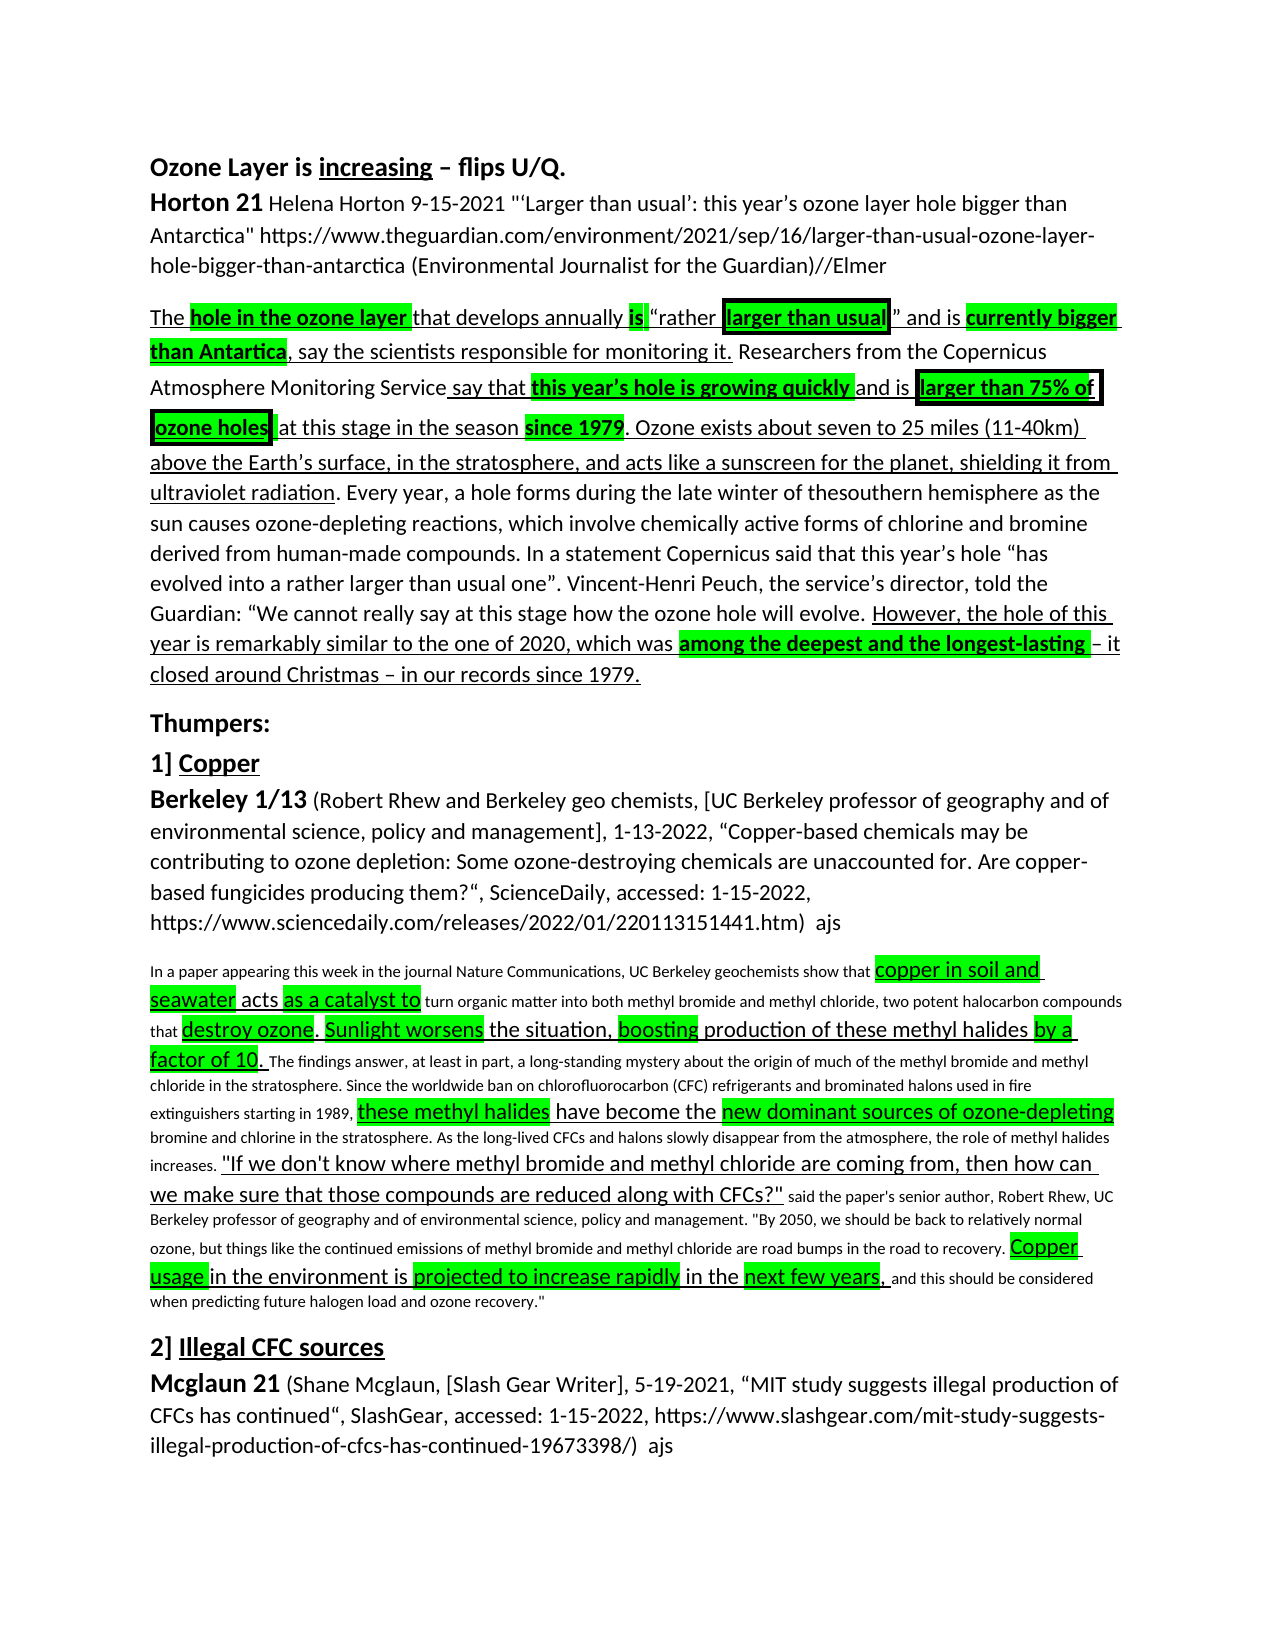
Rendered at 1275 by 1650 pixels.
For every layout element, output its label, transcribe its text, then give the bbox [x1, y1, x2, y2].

subtitle 2] Illegal CFC sources [150, 1330, 1125, 1363]
text In a paper appearing this week in the journal Nature Communications, UC Berkeley geochemists show that copper in soil and seawater acts as a catalyst to turn organic matter into both methyl bromide and methyl chloride, two potent halocarbon compounds that destroy ozone. Sunlight worsens the situation, boosting production of these methyl halides by a factor of 10. The findings answer, at least in part, a long-standing mystery about the origin of much of the methyl bromide and methyl chloride in the stratosphere. Since the worldwide ban on chlorofluorocarbon (CFC) refrigerants and brominated halons used in fire extinguishers starting in 1989, these methyl halides have become the new dominant sources of ozone-depleting bromine and chlorine in the stratosphere. As the long-lived CFCs and halons slowly disappear from the atmosphere, the role of methyl halides increases. "If we don't know where methyl bromide and methyl chloride are coming from, then how can we make sure that those compounds are reduced along with CFCs?" said the paper's senior author, Robert Rhew, UC Berkeley professor of geography and of environmental science, policy and management. "By 2050, we should be back to relatively normal ozone, but things like the continued emissions of methyl bromide and methyl chloride are road bumps in the road to recovery. Copper usage in the environment is projected to increase rapidly in the next few years, and this should be considered when predicting future halogen load and ozone recovery." [150, 955, 1125, 1312]
text Mcglaun 21 (Shane Mcglaun, [Slash Gear Writer], 5-19-2021, “MIT study suggests illegal production of CFCs has continued“, SlashGear, accessed: 1-15-2022, https://www.slashgear.com/mit-study-suggests-illegal-production-of-cfcs-has-continued-19673398/) ajs [150, 1366, 1125, 1459]
subtitle Thumpers: [150, 707, 1125, 740]
subtitle 1] Copper [150, 746, 1125, 779]
text Berkeley 1/13 (Robert Rhew and Berkeley geo chemists, [UC Berkeley professor of geography and of environmental science, policy and management], 1-13-2022, “Copper-based chemicals may be contributing to ozone depletion: Some ozone-destroying chemicals are unaccounted for. Are copper-based fungicides producing them?“, ScienceDaily, accessed: 1-15-2022, https://www.sciencedaily.com/releases/2022/01/220113151441.htm) ajs [150, 782, 1125, 936]
text The hole in the ozone layer that develops annually is “rather larger than usual” and is currently bigger than Antartica, say the scientists responsible for monitoring it. Researchers from the Copernicus Atmosphere Monitoring Service say that this year’s hole is growing quickly and is larger than 75% of ozone holes at this stage in the season since 1979. Ozone exists about seven to 25 miles (11-40km) above the Earth’s surface, in the stratosphere, and acts like a sunscreen for the planet, shielding it from ultraviolet radiation. Every year, a hole forms during the late winter of thesouthern hemisphere as the sun causes ozone-depleting reactions, which involve chemically active forms of chlorine and bromine derived from human-made compounds. In a statement Copernicus said that this year’s hole “has evolved into a rather larger than usual one”. Vincent-Henri Peuch, the service’s director, told the Guardian: “We cannot really say at this stage how the ozone hole will evolve. However, the hole of this year is remarkably similar to the one of 2020, which was among the deepest and the longest-lasting – it closed around Christmas – in our records since 1979. [150, 298, 1125, 688]
text Horton 21 Helena Horton 9-15-2021 "‘Larger than usual’: this year’s ozone layer hole bigger than Antarctica" https://www.theguardian.com/environment/2021/sep/16/larger-than-usual-ozone-layer-hole-bigger-than-antarctica (Environmental Journalist for the Guardian)//Elmer [150, 186, 1125, 279]
subtitle Ozone Layer is increasing – flips U/Q. [150, 150, 1125, 183]
